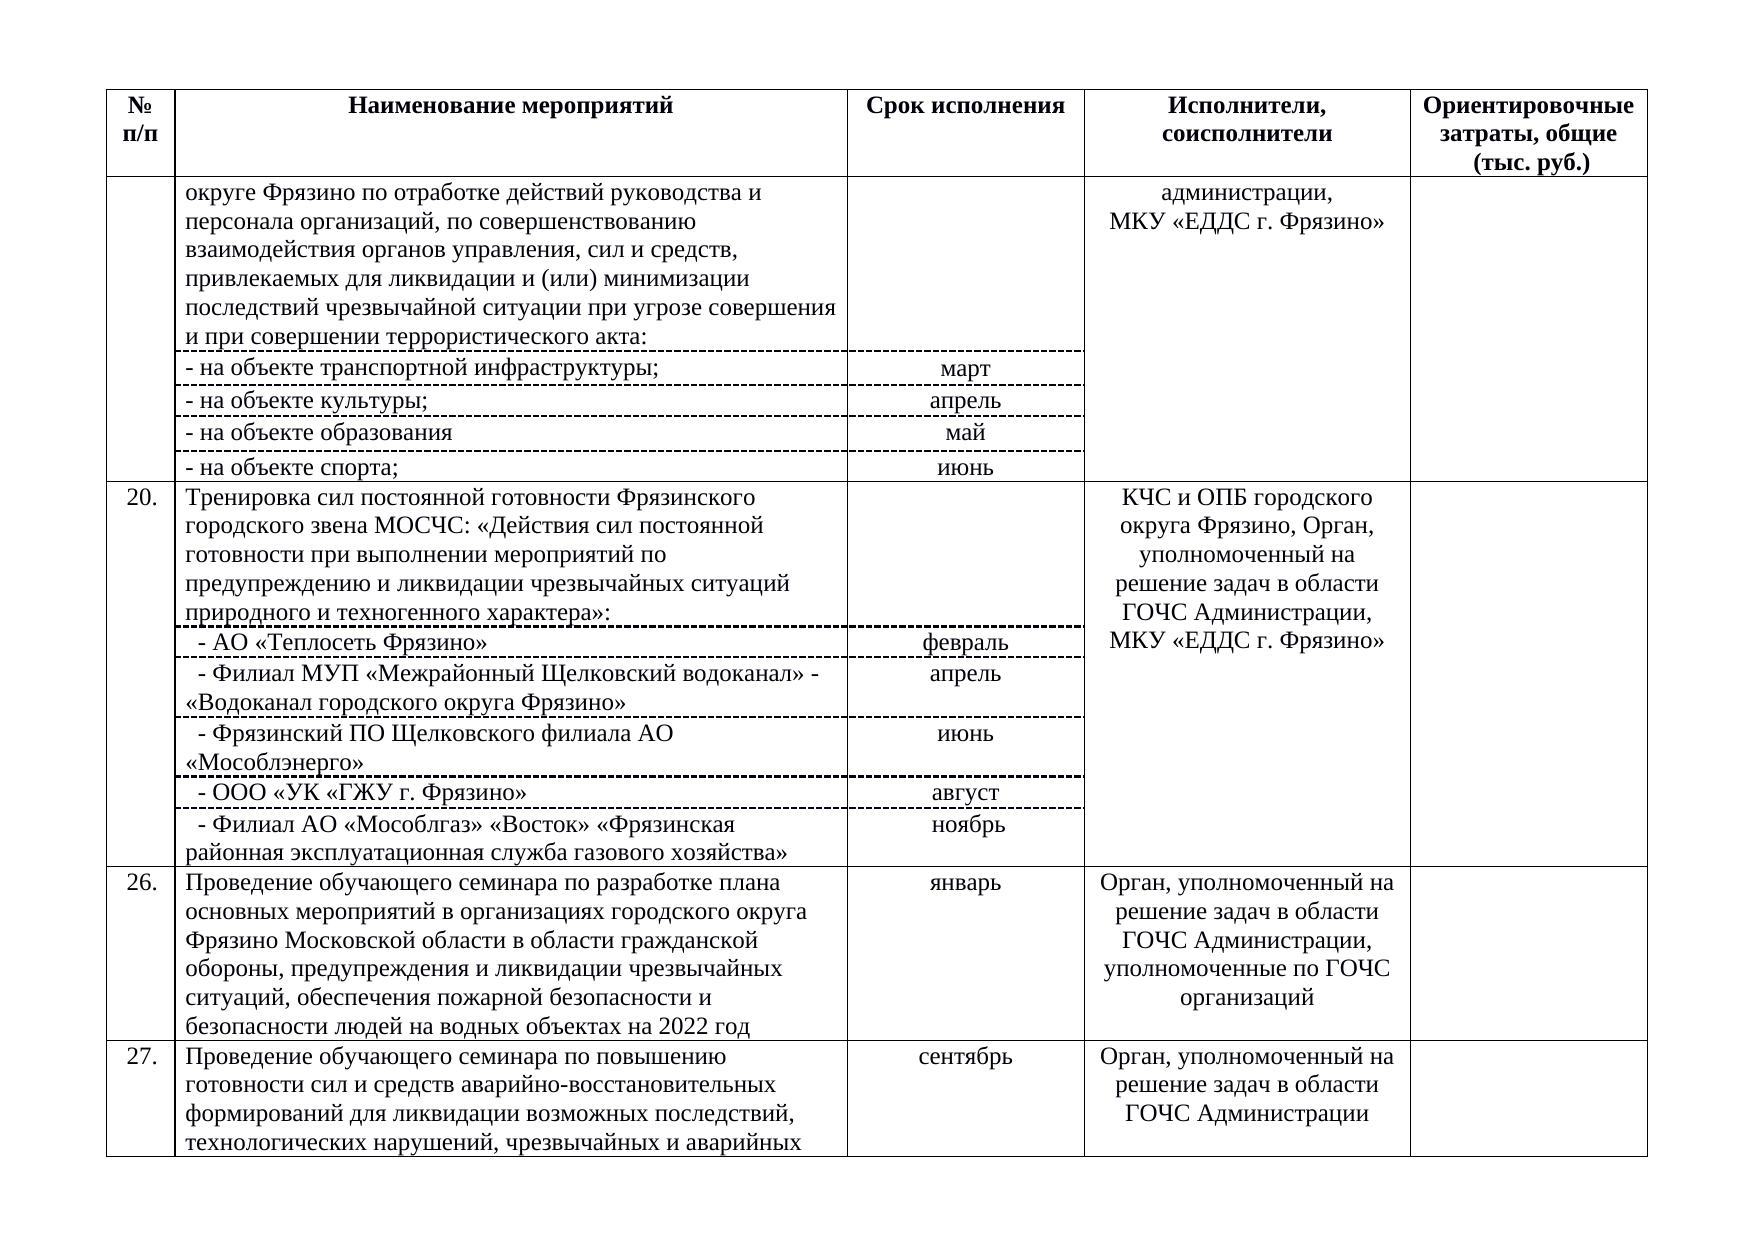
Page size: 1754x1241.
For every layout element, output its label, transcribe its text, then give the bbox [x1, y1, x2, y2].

table_cell [107, 177, 174, 481]
table_cell август [848, 775, 1084, 807]
table_cell [1411, 482, 1647, 866]
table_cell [176, 1041, 847, 1156]
table_cell - Филиал АО «Мособлгаз» «Восток» «Фрязинская районная эксплуатационная служба газового хозяйства» [176, 807, 847, 866]
table_cell февраль [848, 625, 1084, 656]
table_cell июнь [848, 716, 1084, 775]
table_header Исполнители, соисполнители [1085, 90, 1410, 176]
table_cell - АО «Теплосеть Фрязино» [176, 625, 847, 656]
table_header № п/п [107, 90, 174, 176]
table_header Наименование мероприятий [176, 90, 847, 176]
table_cell - Филиал МУП «Межрайонный Щелковский водоканал» - «Водоканал городского округа Фрязино» [176, 656, 847, 716]
table_cell - ООО «УК «ГЖУ г. Фрязино» [176, 775, 847, 807]
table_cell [1085, 1041, 1410, 1156]
table_cell сентябрь [848, 1041, 1084, 1156]
table_cell - на объекте транспортной инфраструктуры; [176, 350, 847, 383]
table_cell Тренировка сил постоянной готовности Фрязинского городского звена МОСЧС: «Действия сил постоянной готовности при выполнении мероприятий по предупреждению и ликвидации чрезвычайных ситуаций природного и техногенного характера»: [176, 482, 847, 625]
table_cell [107, 867, 174, 1040]
table_cell апрель [848, 656, 1084, 716]
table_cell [1085, 177, 1410, 481]
table_cell [848, 482, 1084, 625]
table_cell [107, 1041, 174, 1156]
table_header Ориентировочные затраты, общие (тыс. руб.) [1411, 90, 1647, 176]
table_cell КЧС и ОПБ городского округа Фрязино, Орган, уполномоченный на решение задач в области ГОЧС Администрации, МКУ «ЕДДС г. Фрязино» [1085, 482, 1410, 866]
table_cell - Фрязинский ПО Щелковского филиала АО «Мособлэнерго» [176, 716, 847, 775]
table_cell [1411, 867, 1647, 1040]
table_cell - на объекте образования [176, 415, 847, 450]
table_cell апрель [848, 384, 1084, 415]
table_header Срок исполнения [848, 90, 1084, 176]
table_cell Орган, уполномоченный на решение задач в области ГОЧС Администрации, уполномоченные по ГОЧС организаций [1085, 867, 1410, 1040]
table_cell - на объекте культуры; [176, 384, 847, 415]
table_cell ноябрь [848, 807, 1084, 866]
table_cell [176, 177, 847, 349]
table_cell - на объекте спорта; [176, 450, 847, 481]
table_cell июнь [848, 450, 1084, 481]
table_cell январь [848, 867, 1084, 1040]
table_cell март [848, 350, 1084, 383]
table_cell Проведение обучающего семинара по разработке плана основных мероприятий в организациях городского округа Фрязино Московской области в области гражданской обороны, предупреждения и ликвидации чрезвычайных ситуаций, обеспечения пожарной безопасности и безопасности людей на водных объектах на 2022 год [176, 867, 847, 1040]
table_cell [848, 177, 1084, 349]
table_cell [1411, 1041, 1647, 1156]
table_cell [107, 482, 174, 866]
table_cell май [848, 415, 1084, 450]
table_cell [1411, 177, 1647, 481]
